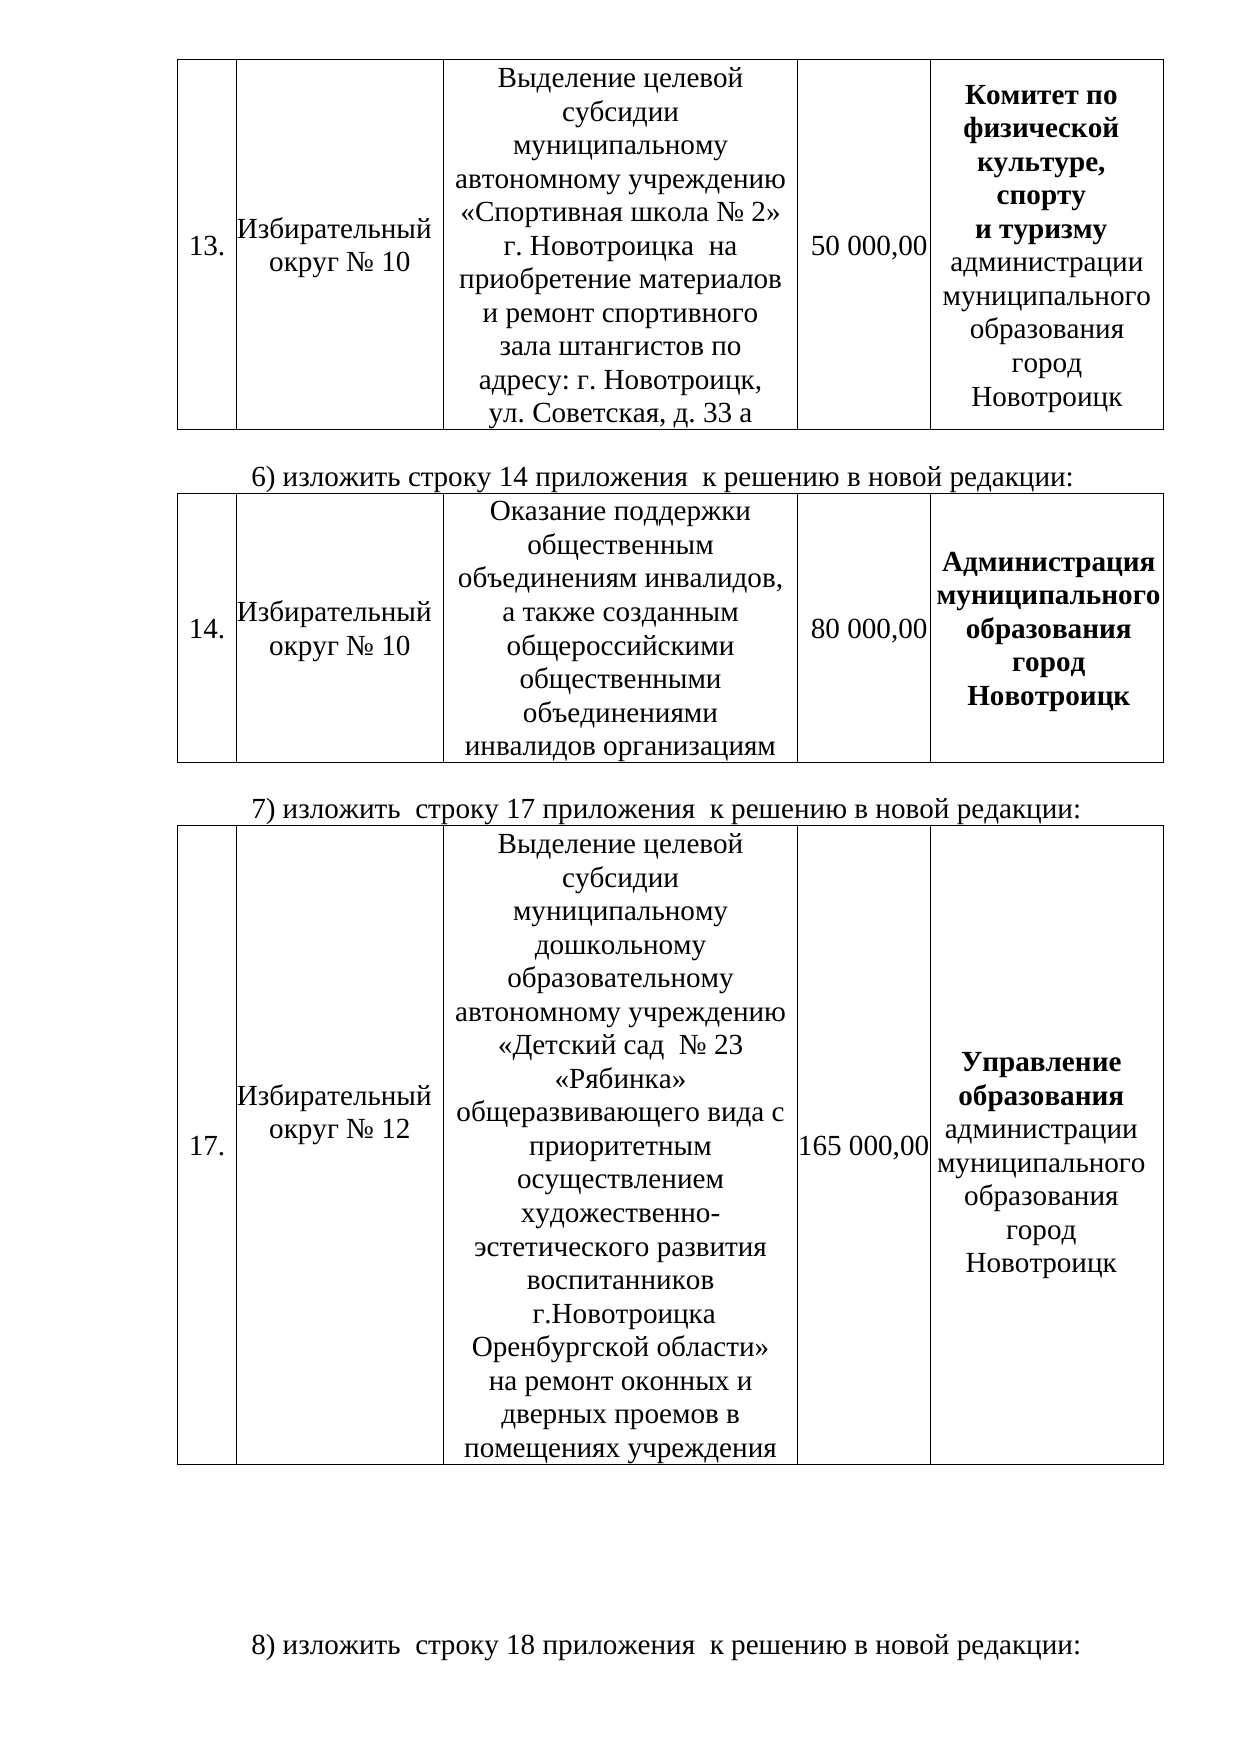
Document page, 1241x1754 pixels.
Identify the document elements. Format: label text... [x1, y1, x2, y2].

text 7) изложить строку 17 приложения к решению в новой редакции: [177, 792, 1152, 825]
table_header Избирательный округ № 10 [237, 494, 443, 762]
table_header Избирательный округ № 10 [237, 60, 443, 429]
table_header Избирательный округ № 12 [237, 826, 443, 1463]
table_header Выделение целевой субсидии муниципальному автономному учреждению «Спортивная школа № 2» г. Новотроицка на приобретение материалов и ремонт спортивного зала штангистов по адресу: г. Новотроицк, ул. Советская, д. 33 а [444, 60, 797, 429]
table_header Администрация муниципального образования город Новотроицк [931, 494, 1163, 762]
table_header Комитет по физической культуре, спорту и туризму администрации муниципального образования город Новотроицк [931, 60, 1163, 429]
table_header 50 000,00 [798, 60, 930, 429]
table_header 165 000,00 [798, 826, 930, 1463]
text 6) изложить строку 14 приложения к решению в новой редакции: [177, 459, 1152, 492]
text 8) изложить строку 18 приложения к решению в новой редакции: [177, 1627, 1152, 1661]
table_header Оказание поддержки общественным объединениям инвалидов, а также созданным общероссийскими общественными объединениями инвалидов организациям [444, 494, 797, 762]
table_header 14. [178, 494, 236, 762]
table_header Управление образования администрации муниципального образования город Новотроицк [931, 826, 1163, 1463]
table_header 80 000,00 [798, 494, 930, 762]
table_header Выделение целевой субсидии муниципальному дошкольному образовательному автономному учреждению «Детский сад № 23 «Рябинка» общеразвивающего вида с приоритетным осуществлением художественно-эстетического развития воспитанников г.Новотроицка Оренбургской области» на ремонт оконных и дверных проемов в помещениях учреждения [444, 826, 797, 1463]
table_header 13. [178, 60, 236, 429]
table_header 17. [178, 826, 236, 1463]
